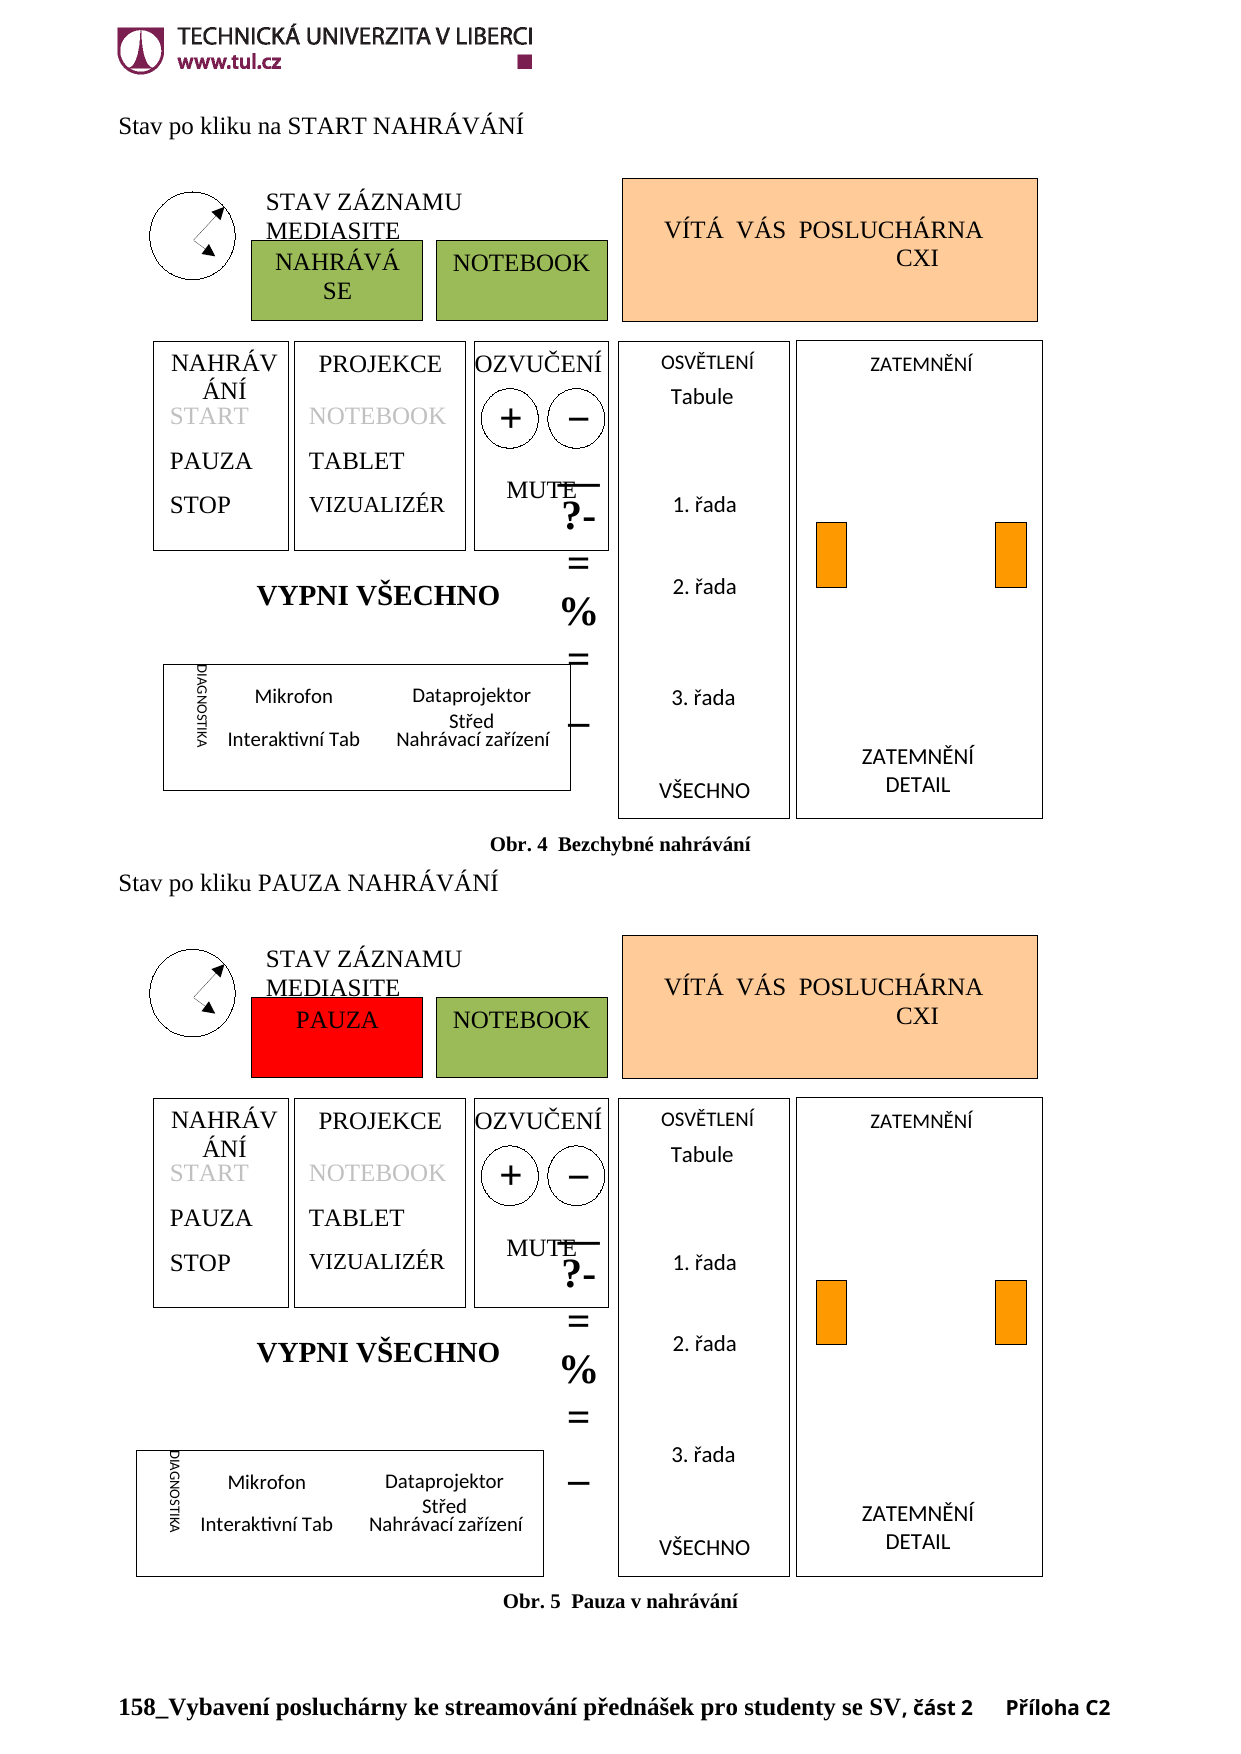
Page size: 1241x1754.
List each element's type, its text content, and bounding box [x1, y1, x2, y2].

text Obr. 5 Pauza v nahrávání [118, 1589, 1122, 1613]
text Stav po kliku PAUZA NAHRÁVÁNÍ [118, 868, 1122, 897]
text Stav po kliku na START NAHRÁVÁNÍ [118, 111, 1122, 139]
picture [0, 0, 1241, 107]
text Obr. 4 Bezchybné nahrávání [118, 832, 1122, 856]
